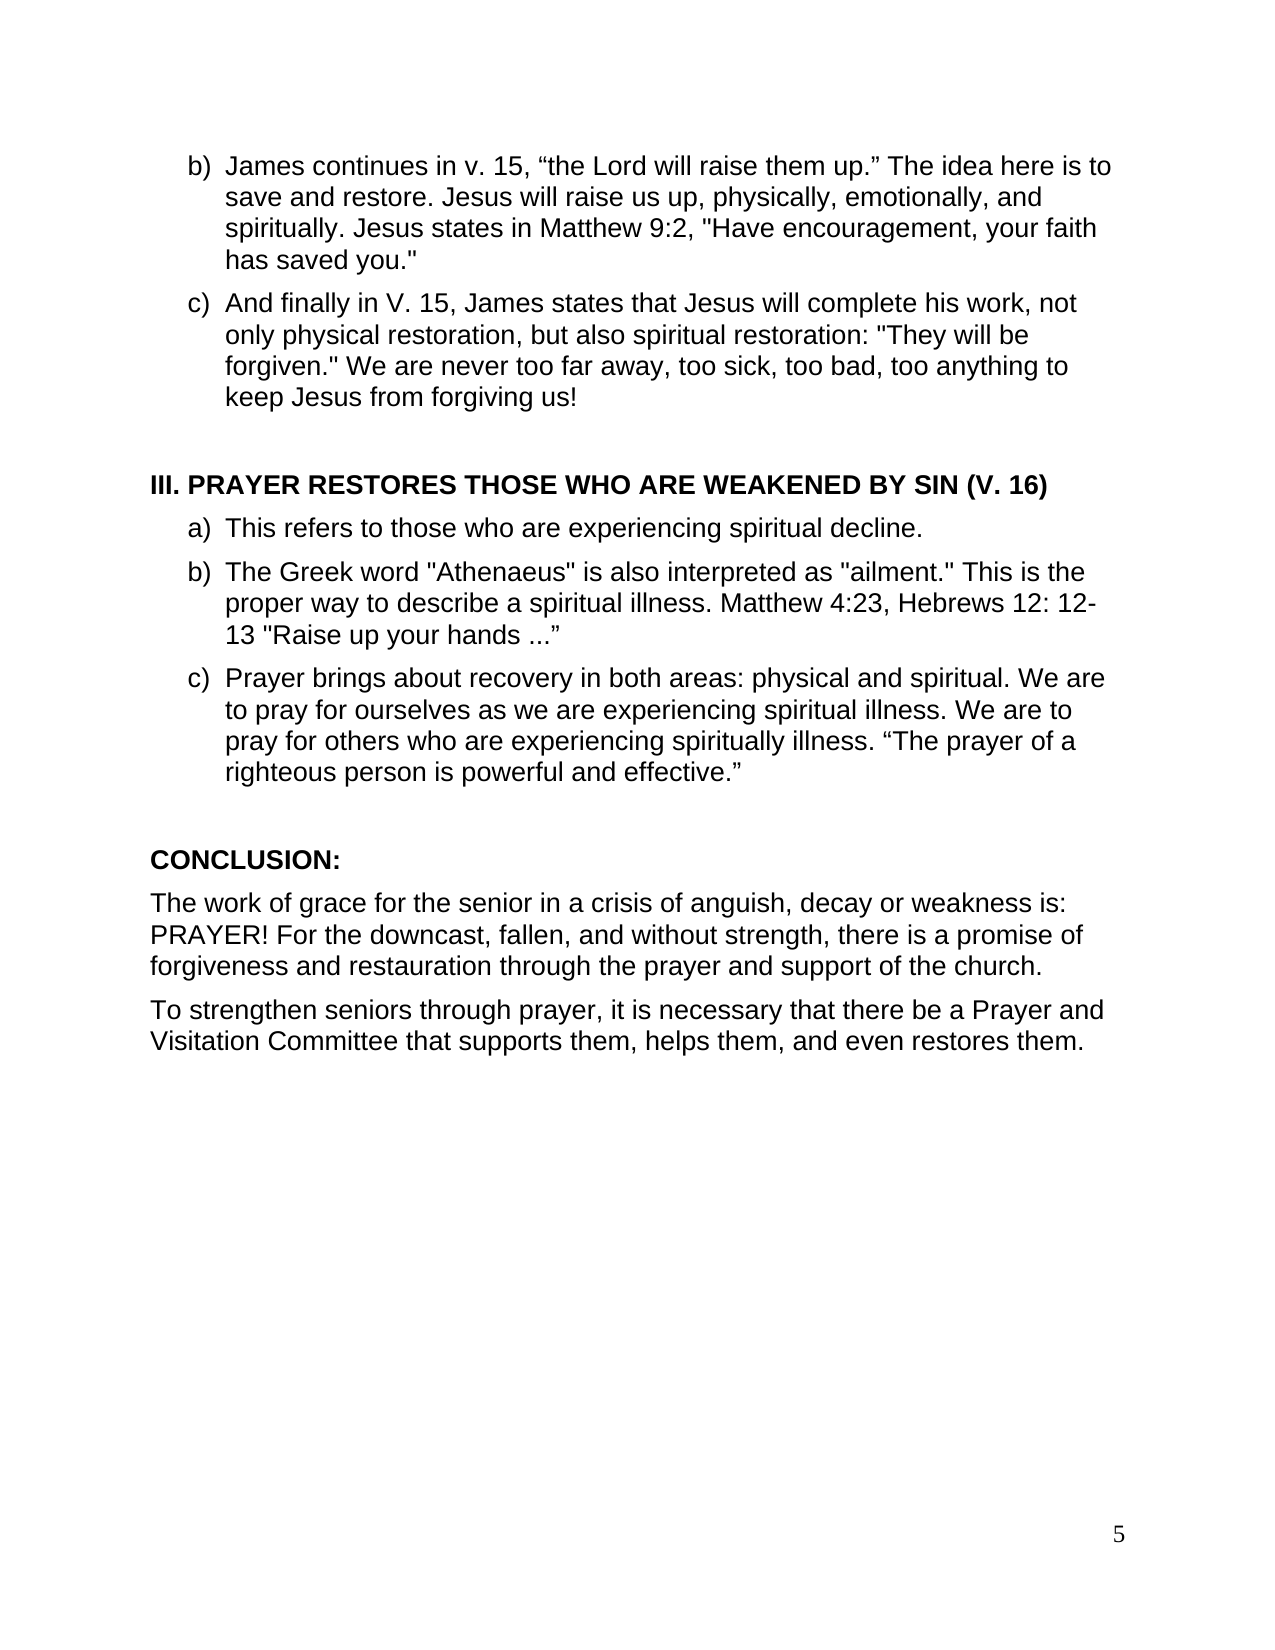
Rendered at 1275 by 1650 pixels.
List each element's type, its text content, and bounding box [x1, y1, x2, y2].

text CONCLUSION: [150, 844, 1125, 875]
list James continues in v. 15, “the Lord will raise them up.” The idea here is to save and restore. Jesus will raise us up, physically, emotionally, and spiritually. Jesus states in Matthew 9:2, "Have encouragement, your faith has saved you." [187, 150, 1125, 275]
text The work of grace for the senior in a crisis of anguish, decay or weakness is: PRAYER! For the downcast, fallen, and without strength, there is a promise of forgiveness and restauration through the prayer and support of the church. [150, 887, 1125, 981]
text III. PRAYER RESTORES THOSE WHO ARE WEAKENED BY SIN (V. 16) [150, 469, 1125, 500]
list This refers to those who are experiencing spiritual decline. [187, 512, 1125, 544]
text To strengthen seniors through prayer, it is necessary that there be a Prayer and Visitation Committee that supports them, helps them, and even restores them. [150, 994, 1125, 1056]
list And finally in V. 15, James states that Jesus will complete his work, not only physical restoration, but also spiritual restoration: "They will be forgiven." We are never too far away, too sick, too bad, too anything to keep Jesus from forgiving us! [187, 287, 1125, 412]
list Prayer brings about recovery in both areas: physical and spiritual. We are to pray for ourselves as we are experiencing spiritual illness. We are to pray for others who are experiencing spiritually illness. “The prayer of a righteous person is powerful and effective.” [187, 662, 1125, 787]
list The Greek word "Athenaeus" is also interpreted as "ailment." This is the proper way to describe a spiritual illness. Matthew 4:23, Hebrews 12: 12-13 "Raise up your hands ...” [187, 556, 1125, 650]
